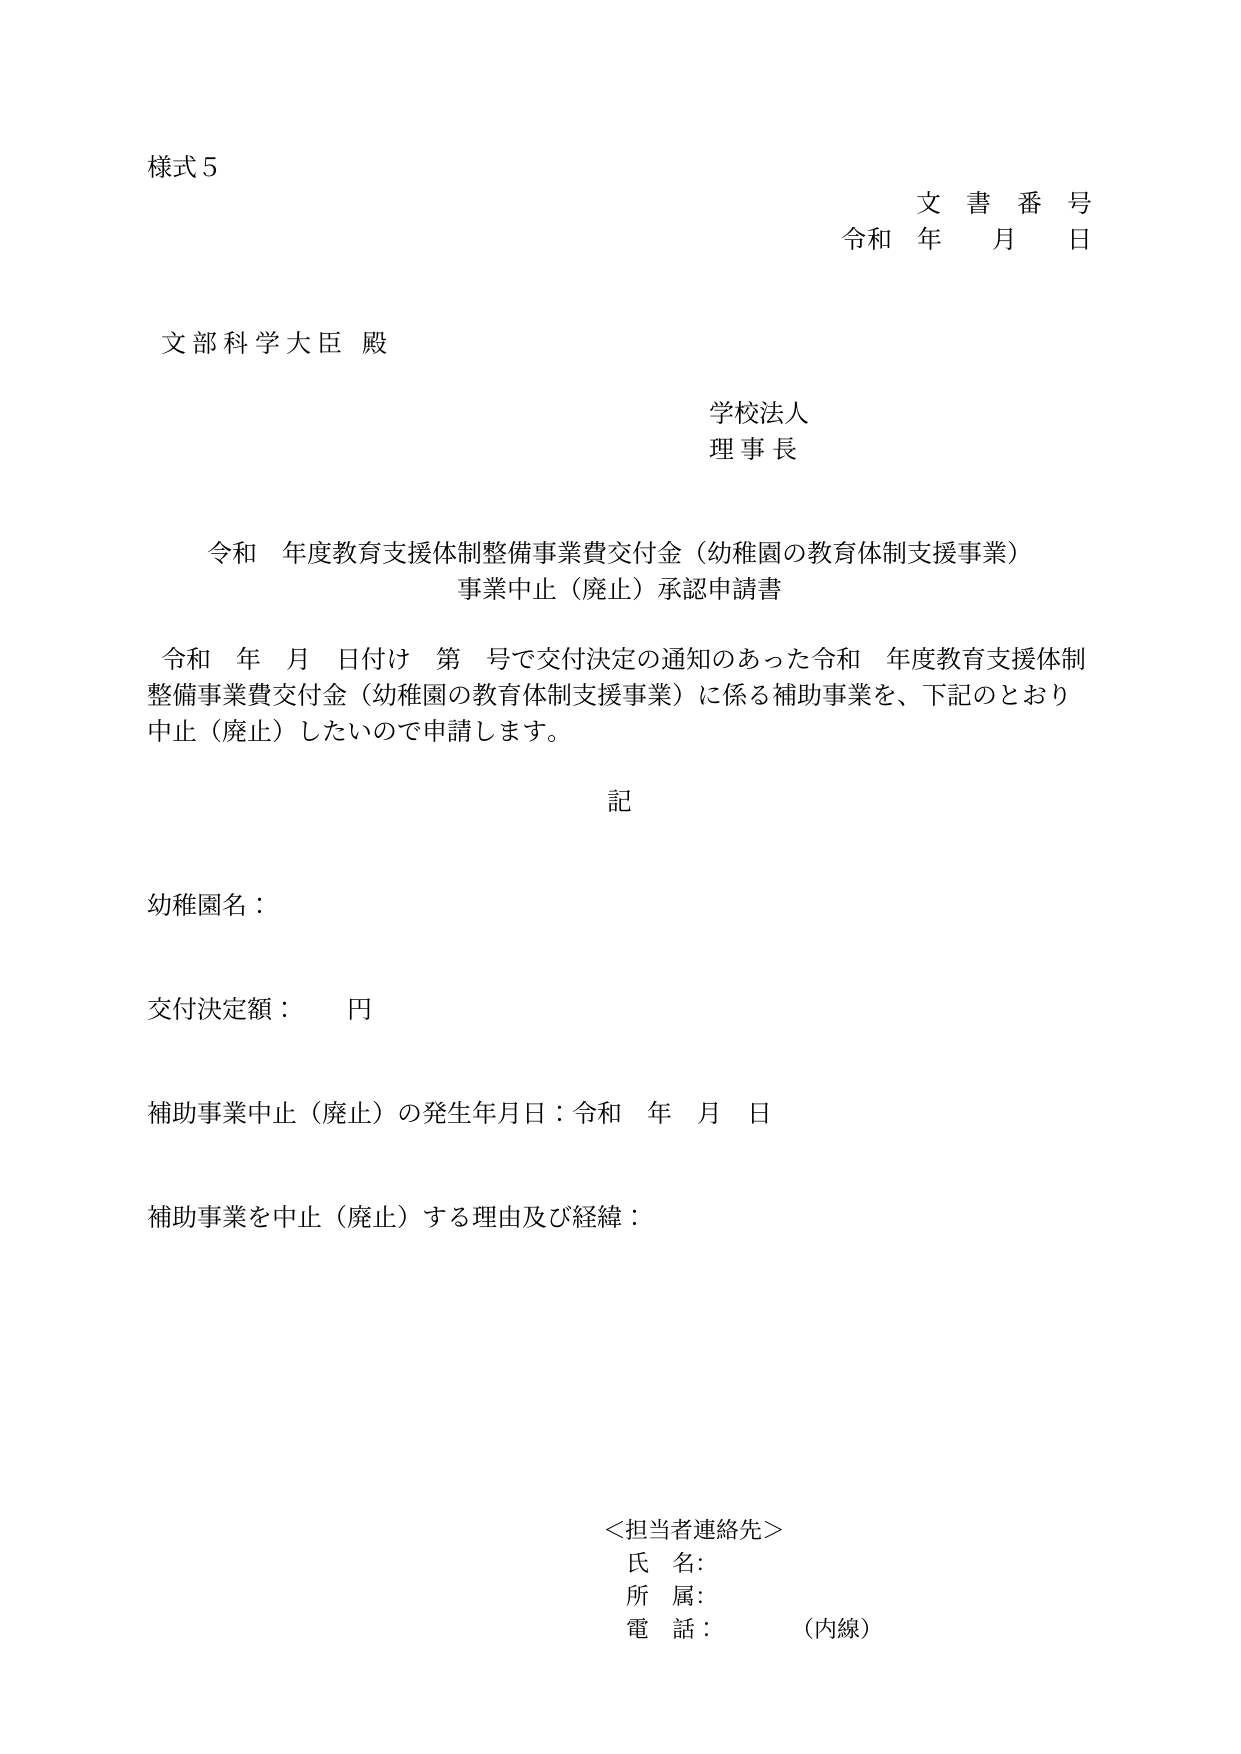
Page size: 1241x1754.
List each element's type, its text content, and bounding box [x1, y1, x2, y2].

text 文 部 科 学 大 臣 殿 [148, 324, 1092, 359]
text 令和 年 月 日 [148, 219, 1092, 256]
text 補助事業中止（廃止）の発生年月日：令和 年 月 日 [148, 1094, 1092, 1129]
text 交付決定額： 円 [148, 989, 1092, 1026]
text 記 [148, 781, 1092, 817]
text 令和 年度教育支援体制整備事業費交付金（幼稚園の教育体制支援事業） [148, 534, 1092, 569]
text 文書番号 [148, 184, 1092, 219]
text 令和 年 月 日付け 第 号で交付決定の通知のあった令和 年度教育支援体制整備事業費交付金（幼稚園の教育体制支援事業）に係る補助事業を、下記のとおり中止（廃止）したいので申請します。 [148, 639, 1092, 747]
text 様式５ [148, 148, 1092, 184]
text 理事長 [709, 429, 1092, 466]
text 学校法人 [709, 394, 1092, 429]
text 補助事業を中止（廃止）する理由及び経緯： [148, 1198, 1092, 1234]
text 幼稚園名： [148, 886, 1092, 921]
text 事業中止（廃止）承認申請書 [148, 569, 1092, 606]
